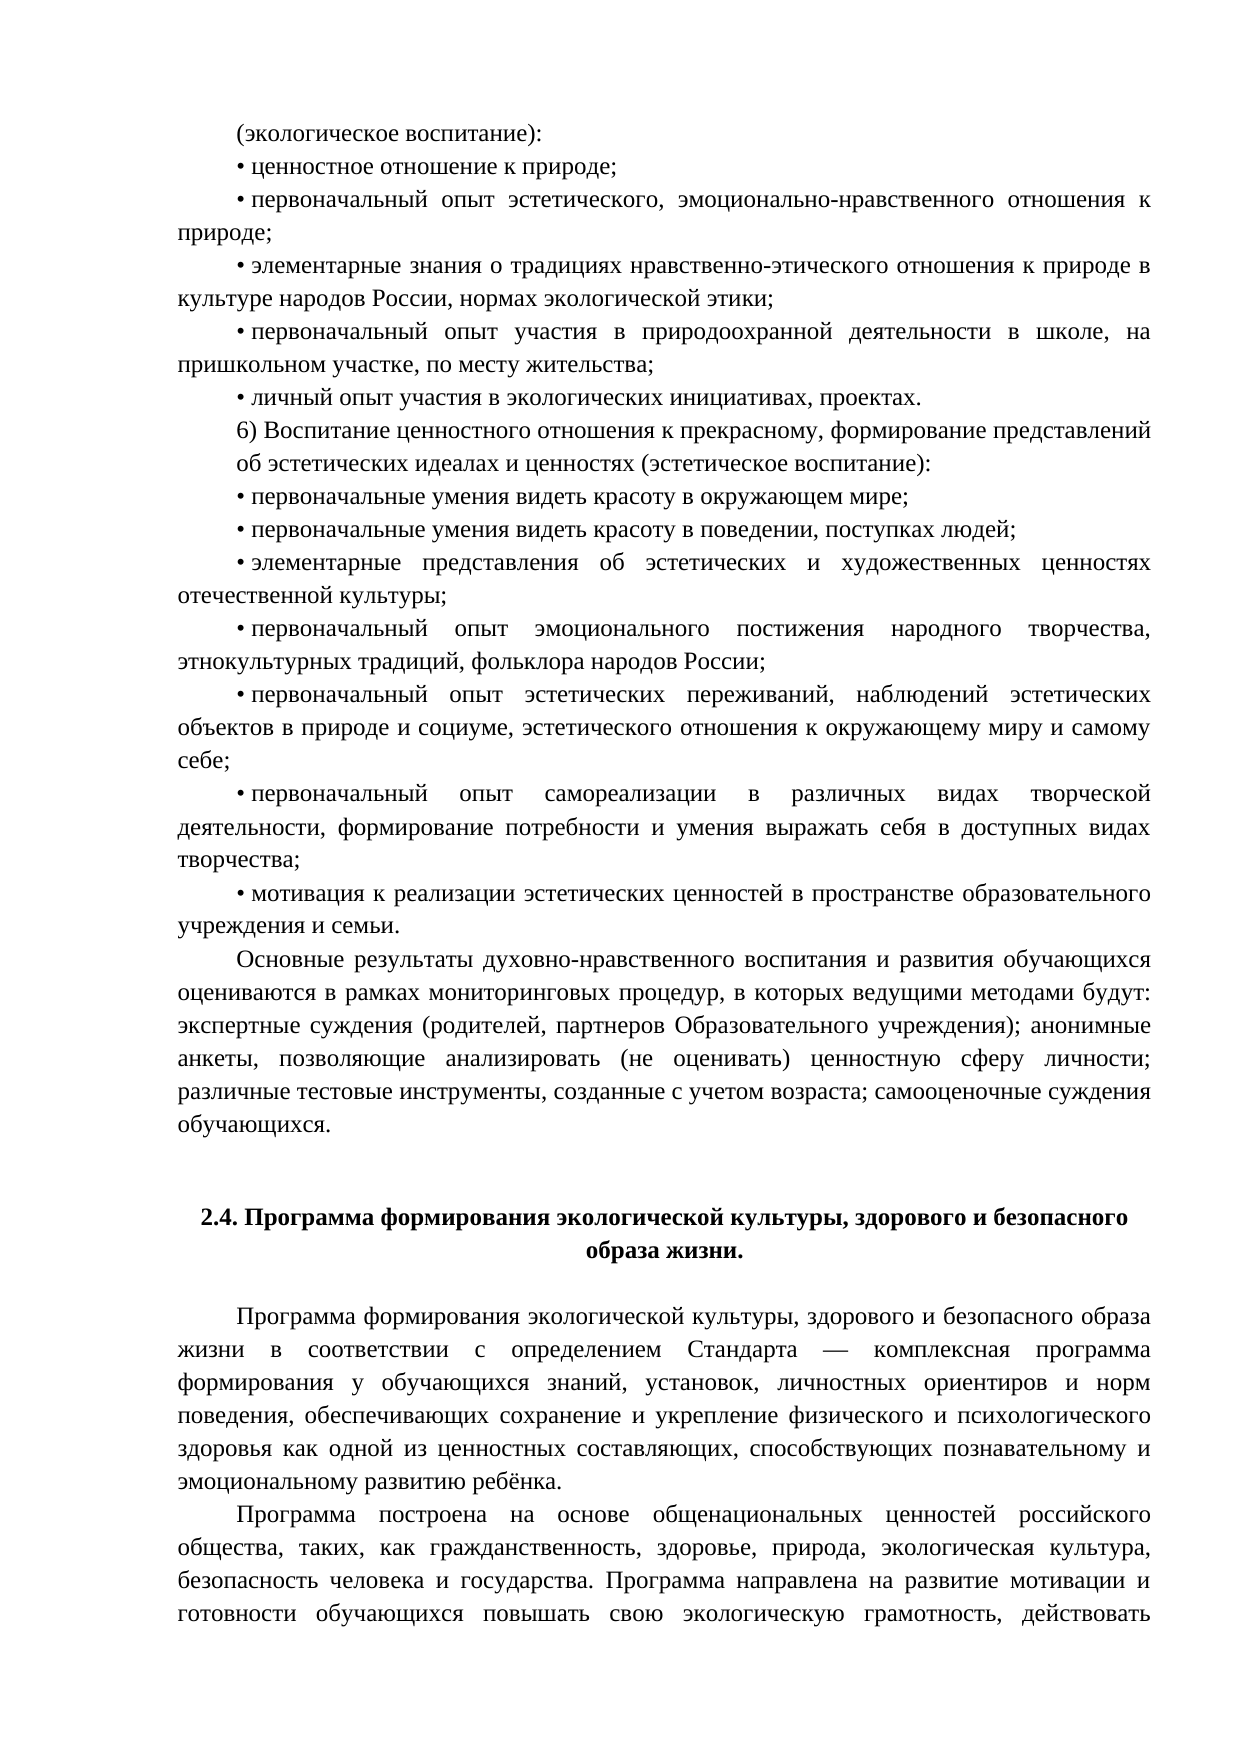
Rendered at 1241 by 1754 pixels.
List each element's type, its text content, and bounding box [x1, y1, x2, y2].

list первоначальный опыт участия в природоохранной деятельности в школе, на пришкольном участке, по месту жительства; [177, 316, 1152, 378]
list первоначальный опыт эмоционального постижения народного творчества, этнокультурных традиций, фольклора народов России; [177, 613, 1152, 675]
list элементарные представления об эстетических и художественных ценностях отечественной культуры; [177, 547, 1152, 609]
list первоначальный опыт самореализации в различных видах творческой деятельности, формирование потребности и умения выражать себя в доступных видах творчества; [177, 778, 1152, 873]
list первоначальный опыт эстетического, эмоционально-нравственного отношения к природе; [177, 184, 1152, 246]
list личный опыт участия в экологических инициативах, проектах. [177, 382, 1152, 411]
list первоначальные умения видеть красоту в окружающем мире; [177, 481, 1152, 510]
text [236, 118, 1152, 147]
list первоначальный опыт эстетических переживаний, наблюдений эстетических объектов в природе и социуме, эстетического отношения к окружающему миру и самому себе; [177, 679, 1152, 774]
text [177, 1499, 1152, 1627]
list мотивация к реализации эстетических ценностей в пространстве образовательного учреждения и семьи. [177, 878, 1152, 939]
text Программа формирования экологической культуры, здорового и безопасного образа жизни в соответствии с определением Стандарта — комплексная программа формирования у обучающихся знаний, установок, личностных ориентиров и норм поведения, обеспечивающих сохранение и укрепление физического и психологического здоровья как одной из ценностных составляющих, способствующих познавательному и эмоциональному развитию ребёнка. [177, 1301, 1152, 1495]
list ценностное отношение к природе; [177, 151, 1152, 180]
text 2.4. Программа формирования экологической культуры, здорового и безопасного образа жизни. [177, 1202, 1152, 1263]
text Основные результаты духовно-нравственного воспитания и развития обучающихся оцениваются в рамках мониторинговых процедур, в которых ведущими методами будут: экспертные суждения (родителей, партнеров Образовательного учреждения); анонимные анкеты, позволяющие анализировать (не оценивать) ценностную сферу личности; различные тестовые инструменты, созданные с учетом возраста; самооценочные суждения обучающихся. [177, 944, 1152, 1137]
list первоначальные умения видеть красоту в поведении, поступках людей; [177, 514, 1152, 543]
list элементарные знания о традициях нравственно-этического отношения к природе в культуре народов России, нормах экологической этики; [177, 250, 1152, 312]
text 6) Воспитание ценностного отношения к прекрасному, формирование представлений об эстетических идеалах и ценностях (эстетическое воспитание): [236, 415, 1152, 477]
